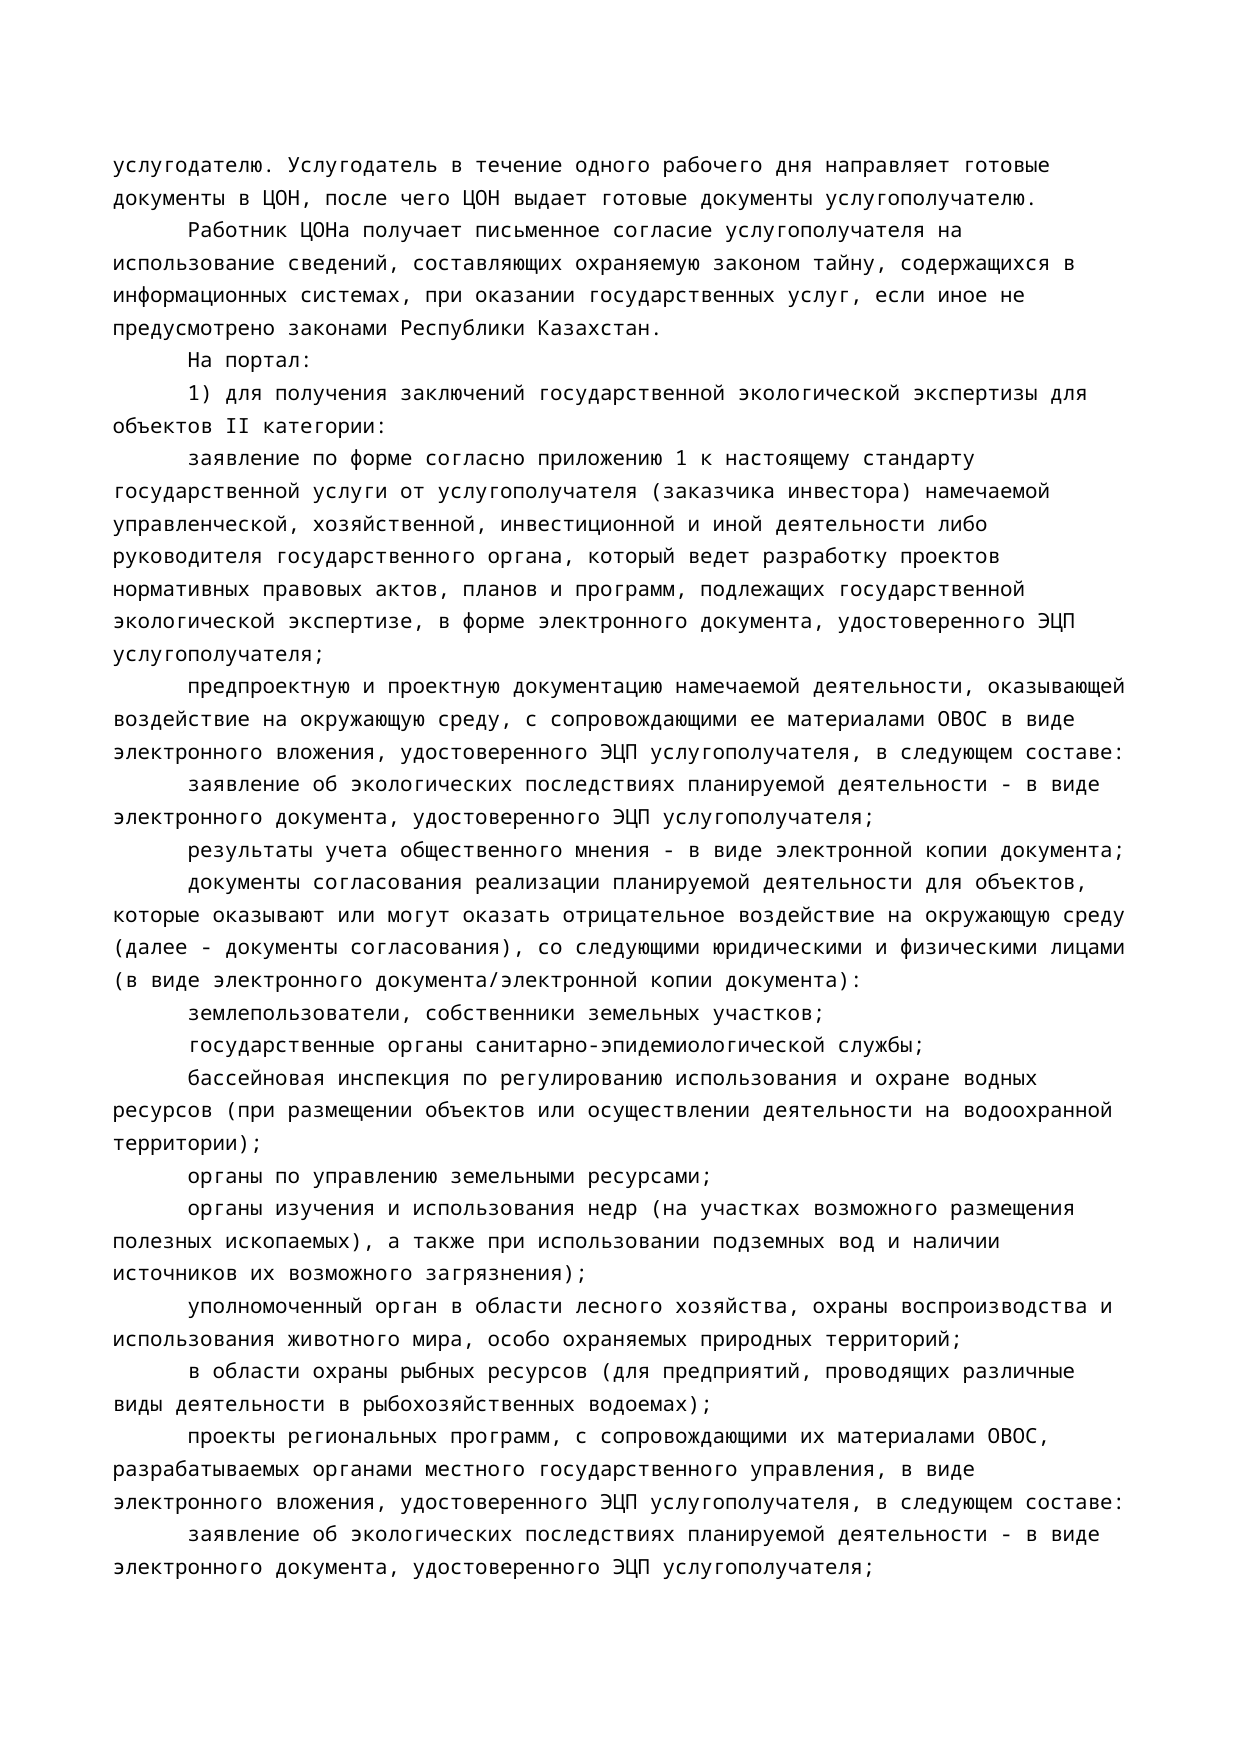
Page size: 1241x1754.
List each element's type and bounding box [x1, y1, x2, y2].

text [112, 150, 1128, 1580]
